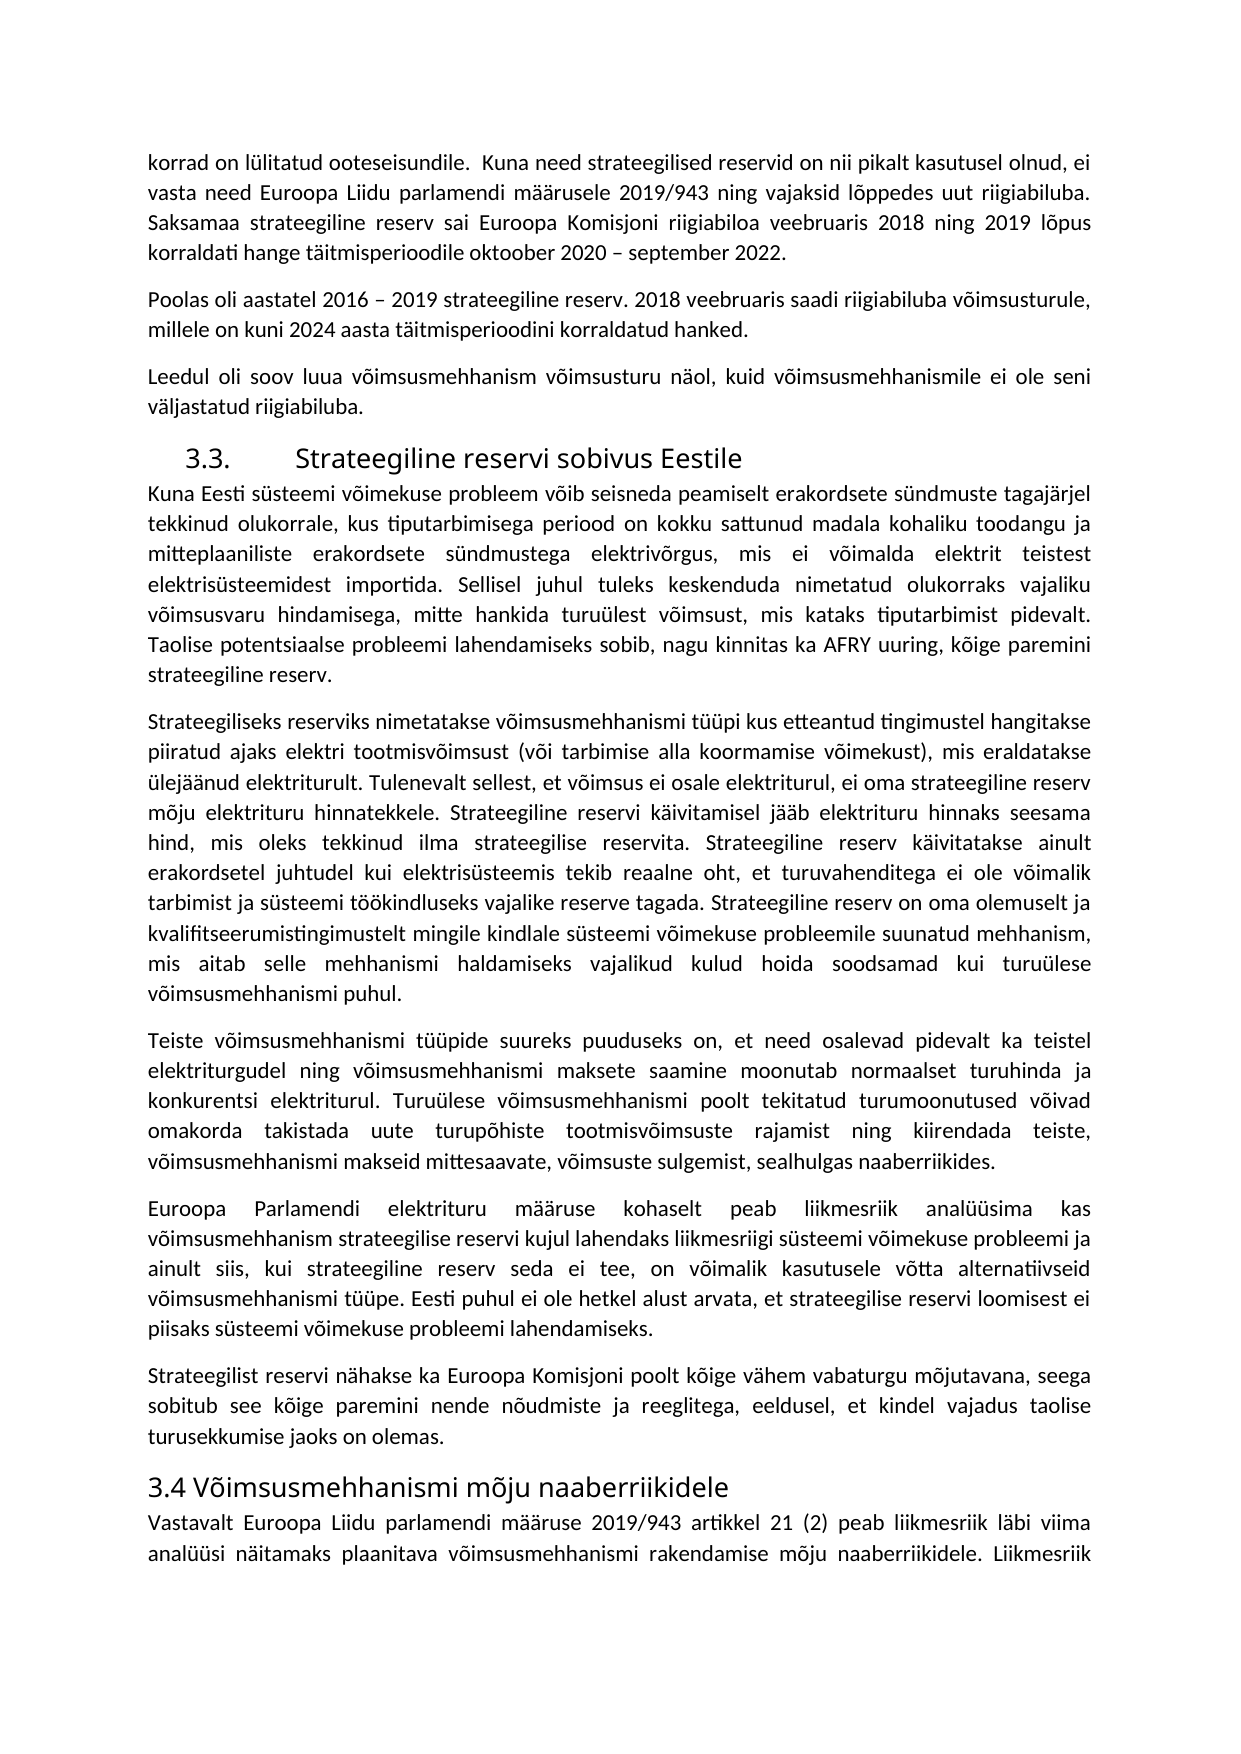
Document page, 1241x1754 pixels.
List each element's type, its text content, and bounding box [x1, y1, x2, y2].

text Strateegiliseks reserviks nimetatakse võimsusmehhanismi tüüpi kus etteantud tingimustel hangitakse piiratud ajaks elektri tootmisvõimsust (või tarbimise alla koormamise võimekust), mis eraldatakse ülejäänud elektriturult. Tulenevalt sellest, et võimsus ei osale elektriturul, ei oma strateegiline reserv mõju elektrituru hinnatekkele. Strateegiline reservi käivitamisel jääb elektrituru hinnaks seesama hind, mis oleks tekkinud ilma strateegilise reservita. Strateegiline reserv käivitatakse ainult erakordsetel juhtudel kui elektrisüsteemis tekib reaalne oht, et turuvahenditega ei ole võimalik tarbimist ja süsteemi töökindluseks vajalike reserve tagada. Strateegiline reserv on oma olemuselt ja kvalifitseerumistingimustelt mingile kindlale süsteemi võimekuse probleemile suunatud mehhanism, mis aitab selle mehhanismi haldamiseks vajalikud kulud hoida soodsamad kui turuülese võimsusmehhanismi puhul. [148, 707, 1093, 1007]
subtitle Strateegiline reservi sobivus Eestile [185, 439, 1093, 476]
text Strateegilist reservi nähakse ka Euroopa Komisjoni poolt kõige vähem vabaturgu mõjutavana, seega sobitub see kõige paremini nende nõudmiste ja reeglitega, eeldusel, et kindel vajadus taolise turusekkumise jaoks on olemas. [148, 1361, 1093, 1450]
text Poolas oli aastatel 2016 – 2019 strateegiline reserv. 2018 veebruaris saadi riigiabiluba võimsusturule, millele on kuni 2024 aasta täitmisperioodini korraldatud hanked. [148, 285, 1093, 343]
text Leedul oli soov luua võimsusmehhanism võimsusturu näol, kuid võimsusmehhanismile ei ole seni väljastatud riigiabiluba. [148, 362, 1093, 420]
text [148, 1508, 1093, 1567]
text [148, 148, 1093, 266]
text Euroopa Parlamendi elektrituru määruse kohaselt peab liikmesriik analüüsima kas võimsusmehhanism strateegilise reservi kujul lahendaks liikmesriigi süsteemi võimekuse probleemi ja ainult siis, kui strateegiline reserv seda ei tee, on võimalik kasutusele võtta alternatiivseid võimsusmehhanismi tüüpe. Eesti puhul ei ole hetkel alust arvata, et strateegilise reservi loomisest ei piisaks süsteemi võimekuse probleemi lahendamiseks. [148, 1194, 1093, 1342]
text Teiste võimsusmehhanismi tüüpide suureks puuduseks on, et need osalevad pidevalt ka teistel elektriturgudel ning võimsusmehhanismi maksete saamine moonutab normaalset turuhinda ja konkurentsi elektriturul. Turuülese võimsusmehhanismi poolt tekitatud turumoonutused võivad omakorda takistada uute turupõhiste tootmisvõimsuste rajamist ning kiirendada teiste, võimsusmehhanismi makseid mittesaavate, võimsuste sulgemist, sealhulgas naaberriikides. [148, 1026, 1093, 1175]
subtitle 3.4 Võimsusmehhanismi mõju naaberriikidele [148, 1469, 1093, 1506]
text Kuna Eesti süsteemi võimekuse probleem võib seisneda peamiselt erakordsete sündmuste tagajärjel tekkinud olukorrale, kus tiputarbimisega periood on kokku sattunud madala kohaliku toodangu ja mitteplaaniliste erakordsete sündmustega elektrivõrgus, mis ei võimalda elektrit teistest elektrisüsteemidest importida. Sellisel juhul tuleks keskenduda nimetatud olukorraks vajaliku võimsusvaru hindamisega, mitte hankida turuülest võimsust, mis kataks tiputarbimist pidevalt. Taolise potentsiaalse probleemi lahendamiseks sobib, nagu kinnitas ka AFRY uuring, kõige paremini strateegiline reserv. [148, 479, 1093, 688]
